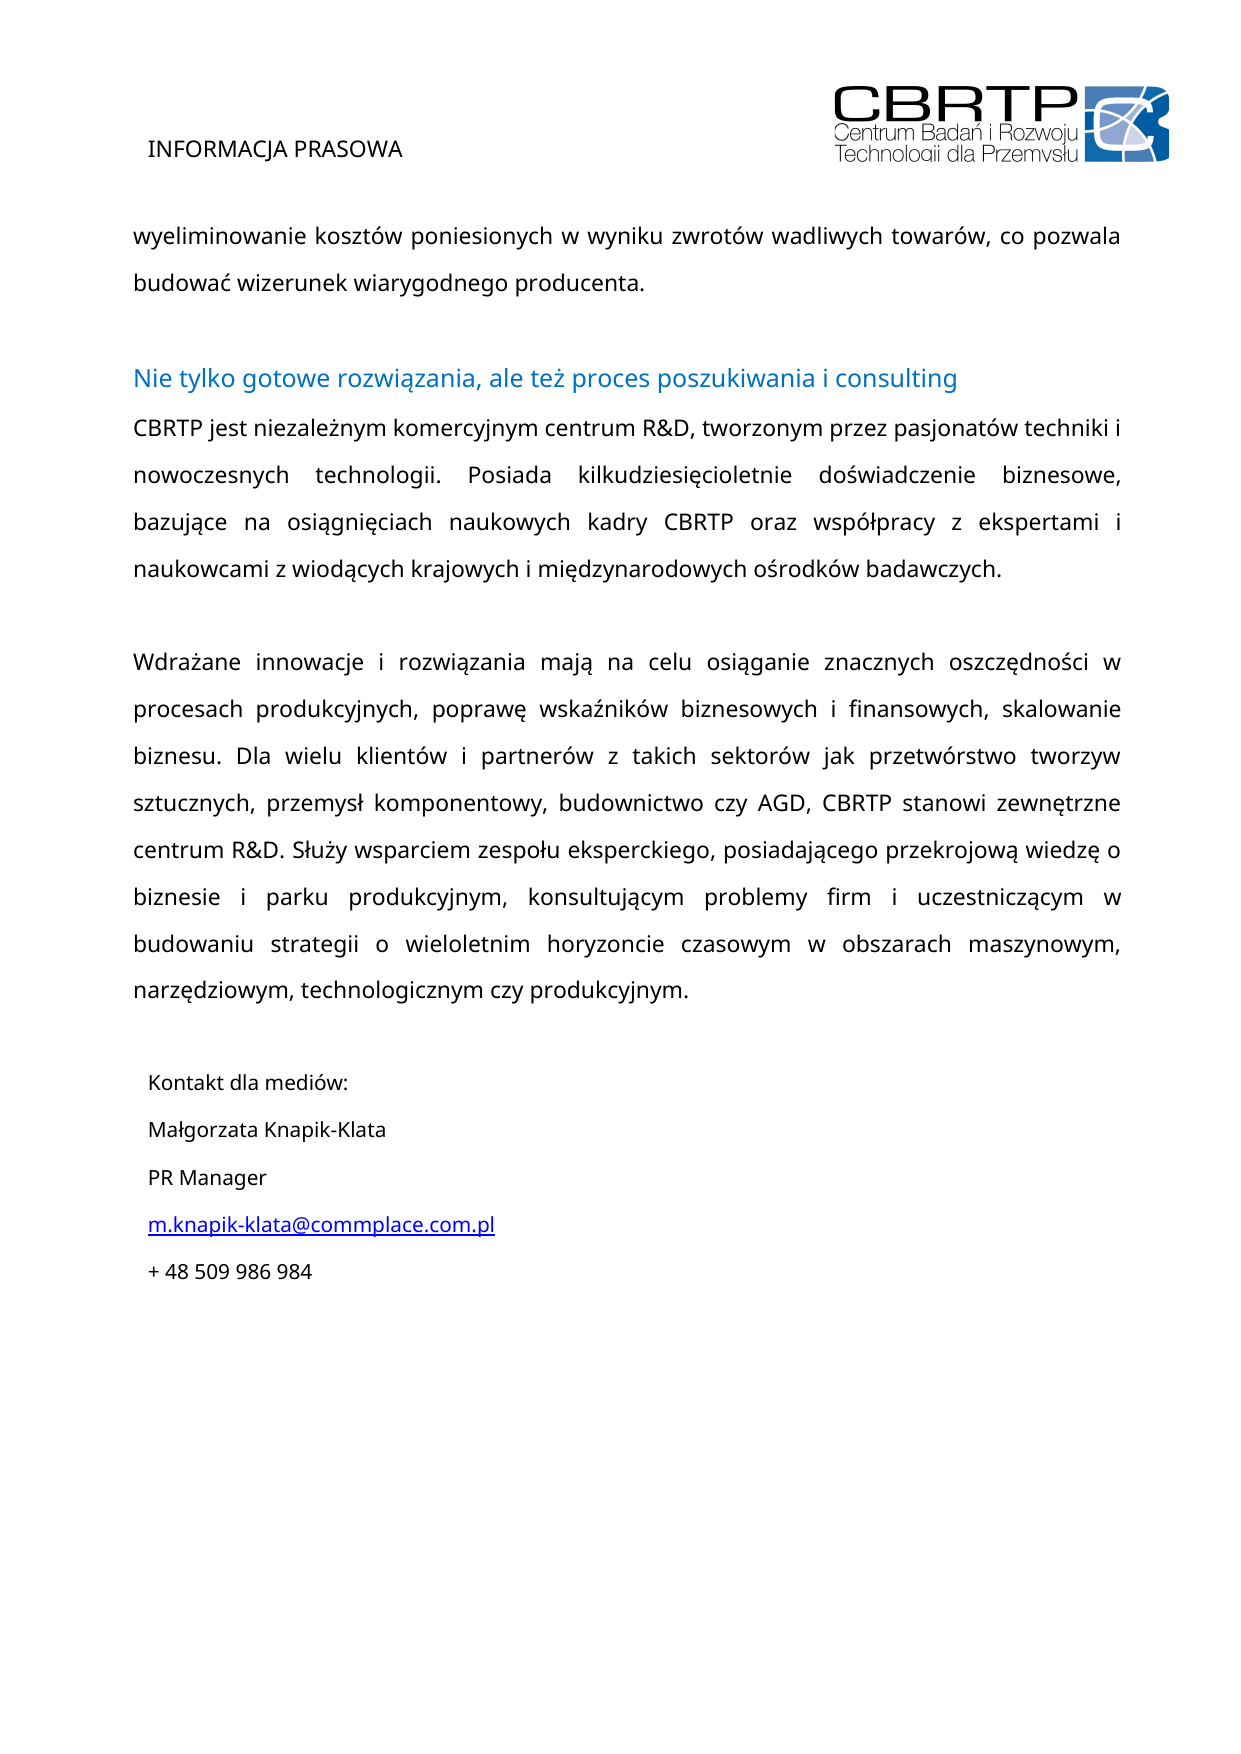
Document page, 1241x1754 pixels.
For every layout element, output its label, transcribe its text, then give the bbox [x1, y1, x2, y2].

text + 48 509 986 984 [148, 1257, 1093, 1286]
text Małgorzata Knapik-Klata [148, 1116, 1093, 1144]
text CBRTP jest niezależnym komercyjnym centrum R&D, tworzonym przez pasjonatów techniki i nowoczesnych technologii. Posiada kilkudziesięcioletnie doświadczenie biznesowe, bazujące na osiągnięciach naukowych kadry CBRTP oraz współpracy z ekspertami i naukowcami z wiodących krajowych i międzynarodowych ośrodków badawczych. [133, 412, 1122, 584]
text Wdrażane innowacje i rozwiązania mają na celu osiąganie znacznych oszczędności w procesach produkcyjnych, poprawę wskaźników biznesowych i finansowych, skalowanie biznesu. Dla wielu klientów i partnerów z takich sektorów jak przetwórstwo tworzyw sztucznych, przemysł komponentowy, budownictwo czy AGD, CBRTP stanowi zewnętrzne centrum R&D. Służy wsparciem zespołu eksperckiego, posiadającego przekrojową wiedzę o biznesie i parku produkcyjnym, konsultującym problemy firm i uczestniczącym w budowaniu strategii o wieloletnim horyzoncie czasowym w obszarach maszynowym, narzędziowym, technologicznym czy produkcyjnym. [133, 646, 1122, 1006]
text PR Manager [148, 1163, 1093, 1191]
text m.knapik-klata@commplace.com.pl [148, 1210, 1093, 1238]
picture [834, 86, 1169, 162]
subtitle Nie tylko gotowe rozwiązania, ale też proces poszukiwania i consulting [133, 361, 1122, 395]
text Kontakt dla mediów: [148, 1068, 1093, 1097]
